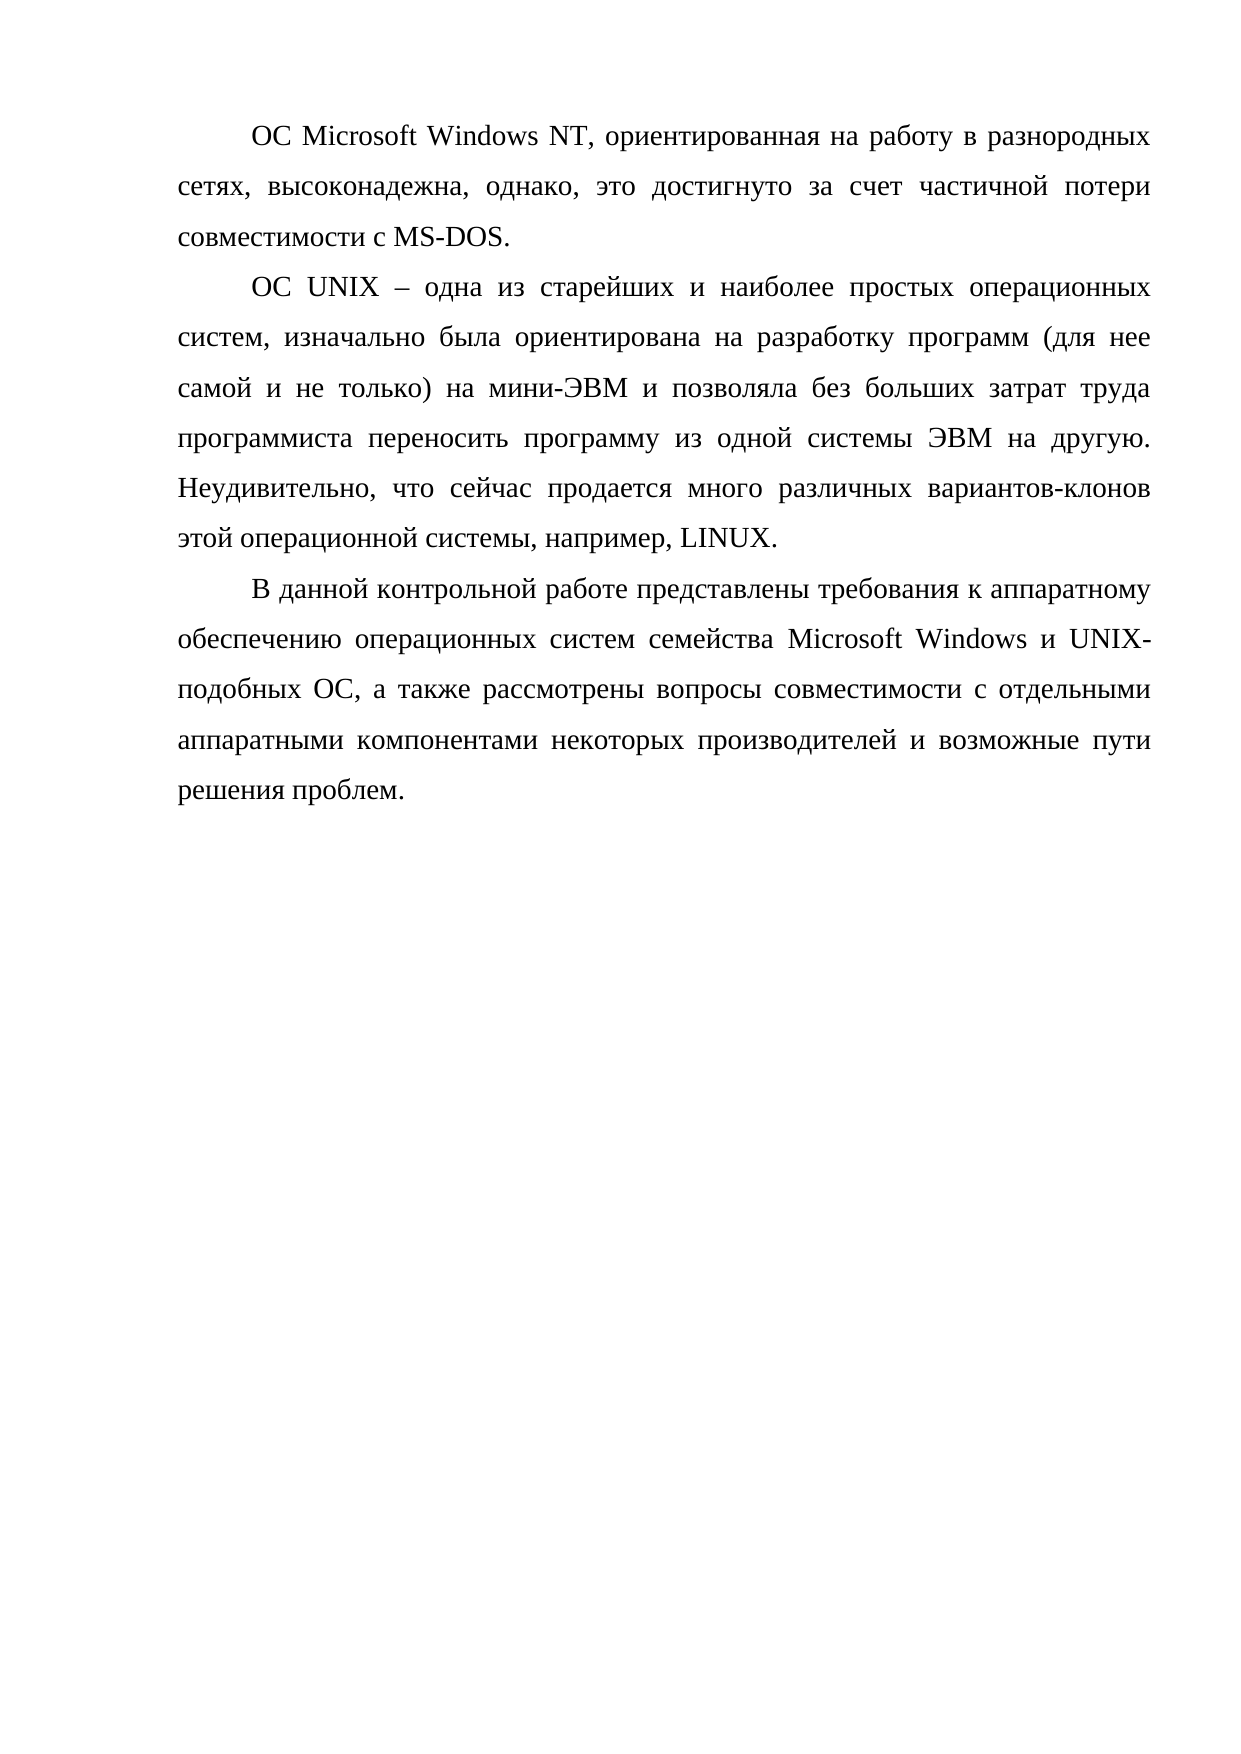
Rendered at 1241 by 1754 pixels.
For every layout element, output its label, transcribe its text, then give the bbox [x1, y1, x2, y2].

text ОС UNIX – одна из старейших и наиболее простых операционных систем, изначально была ориентирована на разработку программ (для нее самой и не только) на мини-ЭВМ и позволяла без больших затрат труда программиста переносить программу из одной системы ЭВМ на другую. Неудивительно, что сейчас продается много различных вариантов-клонов этой операционной системы, например, LINUX. [177, 269, 1152, 554]
text ОС Microsoft Windows NT, ориентированная на работу в разнородных сетях, высоконадежна, однако, это достигнуто за счет частичной потери совместимости с MS-DOS. [177, 118, 1152, 252]
text В данной контрольной работе представлены требования к аппаратному обеспечению операционных систем семейства Microsoft Windows и UNIX-подобных ОС, а также рассмотрены вопросы совместимости с отдельными аппаратными компонентами некоторых производителей и возможные пути решения проблем. [177, 571, 1152, 806]
